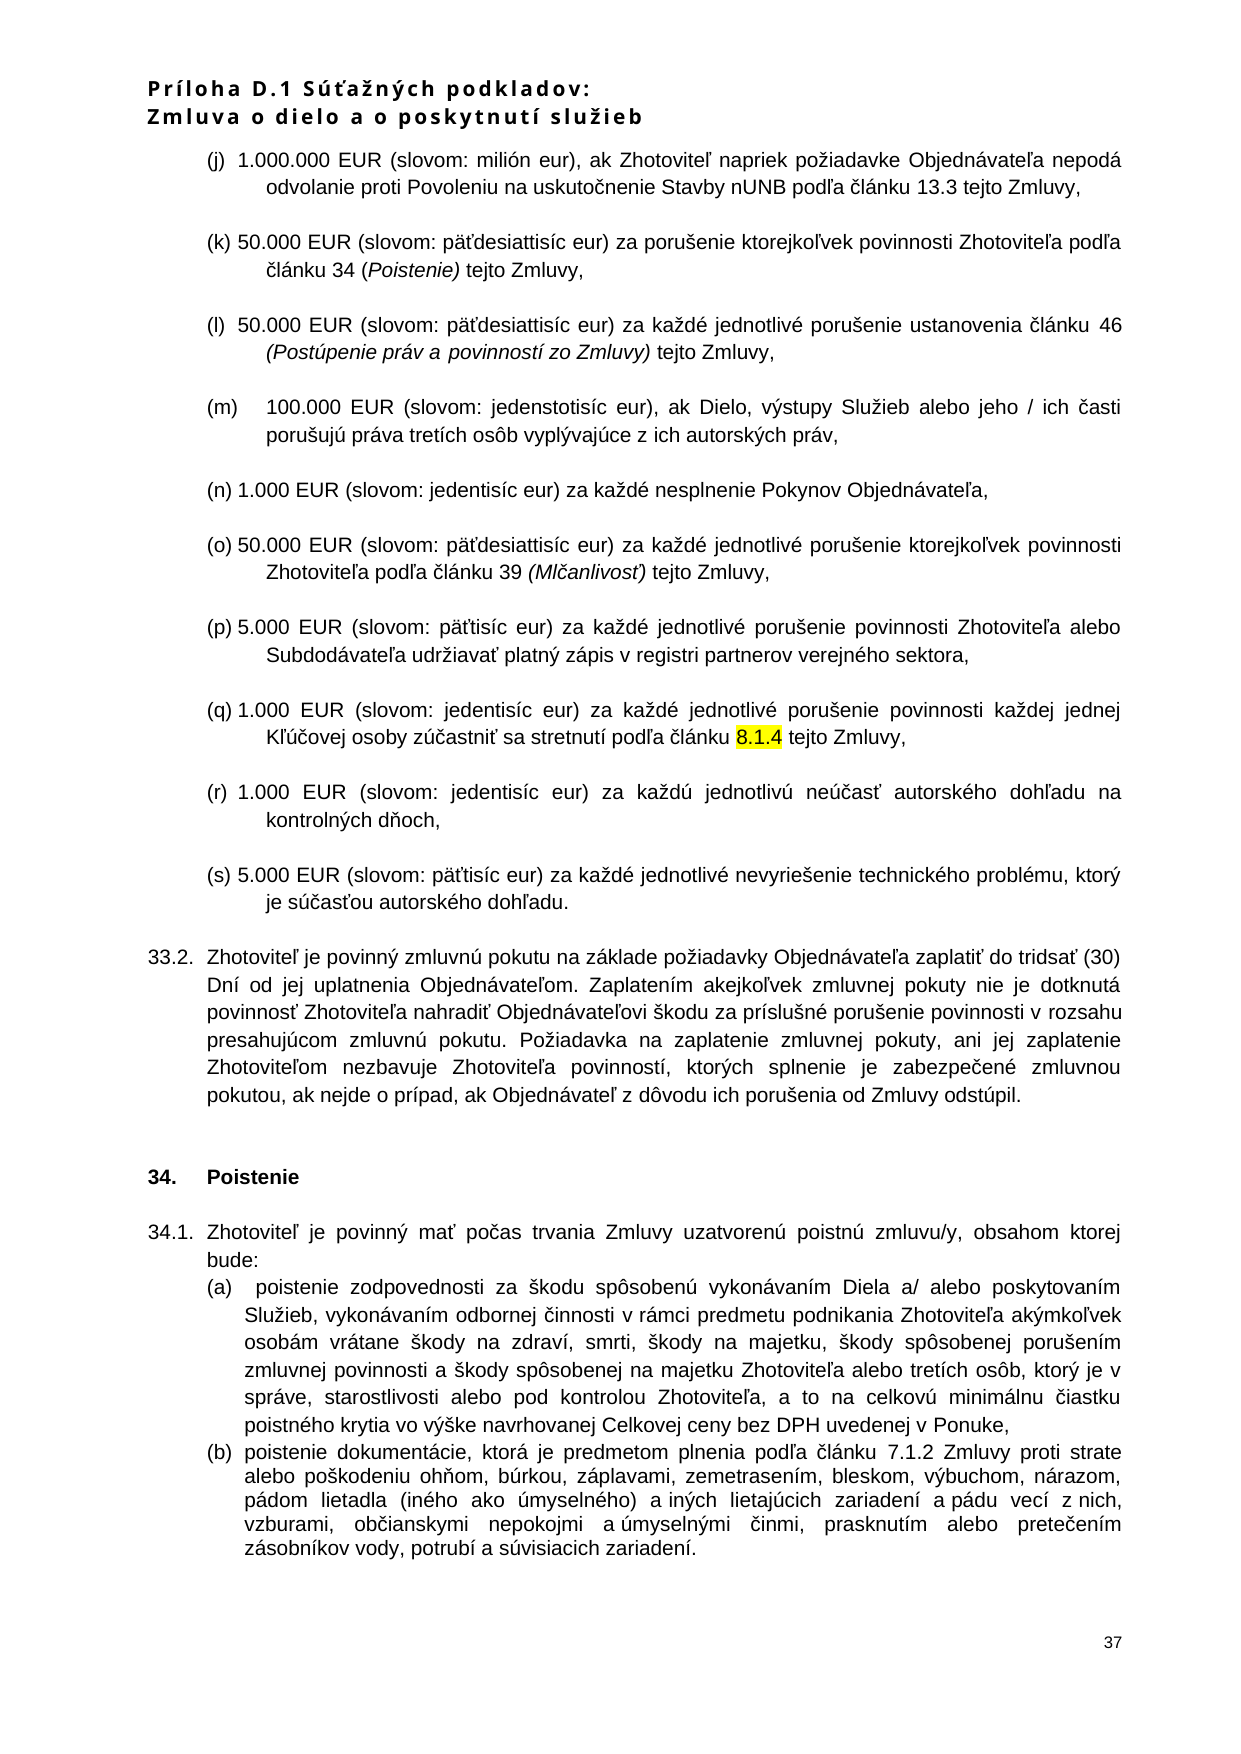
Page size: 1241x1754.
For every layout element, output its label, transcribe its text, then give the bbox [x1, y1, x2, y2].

list 100.000 EUR (slovom: jedenstotisíc eur), ak Dielo, výstupy Služieb alebo jeho / ich časti porušujú práva tretích osôb vyplývajúce z ich autorských práv, [207, 395, 1122, 447]
list 1.000 EUR (slovom: jedentisíc eur) za každé jednotlivé porušenie povinnosti každej jednej Kľúčovej osoby zúčastniť sa stretnutí podľa článku 8.1.4 tejto Zmluvy, [207, 698, 1122, 749]
list 1.000 EUR (slovom: jedentisíc eur) za každé nesplnenie Pokynov Objednávateľa, [207, 478, 1122, 502]
list 1.000 EUR (slovom: jedentisíc eur) za každú jednotlivú neúčasť autorského dohľadu na kontrolných dňoch, [207, 780, 1122, 832]
list 50.000 EUR (slovom: päťdesiattisíc eur) za porušenie ktorejkoľvek povinnosti Zhotoviteľa podľa článku 34 (Poistenie) tejto Zmluvy, [207, 230, 1122, 282]
list 5.000 EUR (slovom: päťtisíc eur) za každé jednotlivé nevyriešenie technického problému, ktorý je súčasťou autorského dohľadu. [207, 863, 1122, 914]
list poistenie zodpovednosti za škodu spôsobenú vykonávaním Diela a/ alebo poskytovaním Služieb, vykonávaním odbornej činnosti v rámci predmetu podnikania Zhotoviteľa akýmkoľvek osobám vrátane škody na zdraví, smrti, škody na majetku, škody spôsobenej porušením zmluvnej povinnosti a škody spôsobenej na majetku Zhotoviteľa alebo tretích osôb, ktorý je v správe, starostlivosti alebo pod kontrolou Zhotoviteľa, a to na celkovú minimálnu čiastku poistného krytia vo výške navrhovanej Celkovej ceny bez DPH uvedenej v Ponuke, [207, 1275, 1122, 1437]
list Zhotoviteľ je povinný zmluvnú pokutu na základe požiadavky Objednávateľa zaplatiť do tridsať (30) Dní od jej uplatnenia Objednávateľom. Zaplatením akejkoľvek zmluvnej pokuty nie je dotknutá povinnosť Zhotoviteľa nahradiť Objednávateľovi škodu za príslušné porušenie povinnosti v rozsahu presahujúcom zmluvnú pokutu. Požiadavka na zaplatenie zmluvnej pokuty, ani jej zaplatenie Zhotoviteľom nezbavuje Zhotoviteľa povinností, ktorých splnenie je zabezpečené zmluvnou pokutou, ak nejde o prípad, ak Objednávateľ z dôvodu ich porušenia od Zmluvy odstúpil. [148, 945, 1122, 1107]
list poistenie dokumentácie, ktorá je predmetom plnenia podľa článku 7.1.2 Zmluvy proti strate alebo poškodeniu ohňom, búrkou, záplavami, zemetrasením, bleskom, výbuchom, nárazom, pádom lietadla (iného ako úmyselného) a iných lietajúcich zariadení a pádu vecí z nich, vzburami, občianskymi nepokojmi a úmyselnými činmi, prasknutím alebo pretečením zásobníkov vody, potrubí a súvisiacich zariadení. [207, 1440, 1122, 1560]
list Zhotoviteľ je povinný mať počas trvania Zmluvy uzatvorenú poistnú zmluvu/y, obsahom ktorej bude: [148, 1220, 1122, 1272]
list 1.000.000 EUR (slovom: milión eur), ak Zhotoviteľ napriek požiadavke Objednávateľa nepodá odvolanie proti Povoleniu na uskutočnenie Stavby nUNB podľa článku 13.3 tejto Zmluvy, [207, 148, 1122, 199]
list 5.000 EUR (slovom: päťtisíc eur) za každé jednotlivé porušenie povinnosti Zhotoviteľa alebo Subdodávateľa udržiavať platný zápis v registri partnerov verejného sektora, [207, 615, 1122, 667]
list 50.000 EUR (slovom: päťdesiattisíc eur) za každé jednotlivé porušenie ustanovenia článku 46 (Postúpenie práv a povinností zo Zmluvy) tejto Zmluvy, [207, 313, 1122, 364]
list 50.000 EUR (slovom: päťdesiattisíc eur) za každé jednotlivé porušenie ktorejkoľvek povinnosti Zhotoviteľa podľa článku 39 (Mlčanlivosť) tejto Zmluvy, [207, 533, 1122, 584]
list Poistenie [148, 1165, 1122, 1189]
